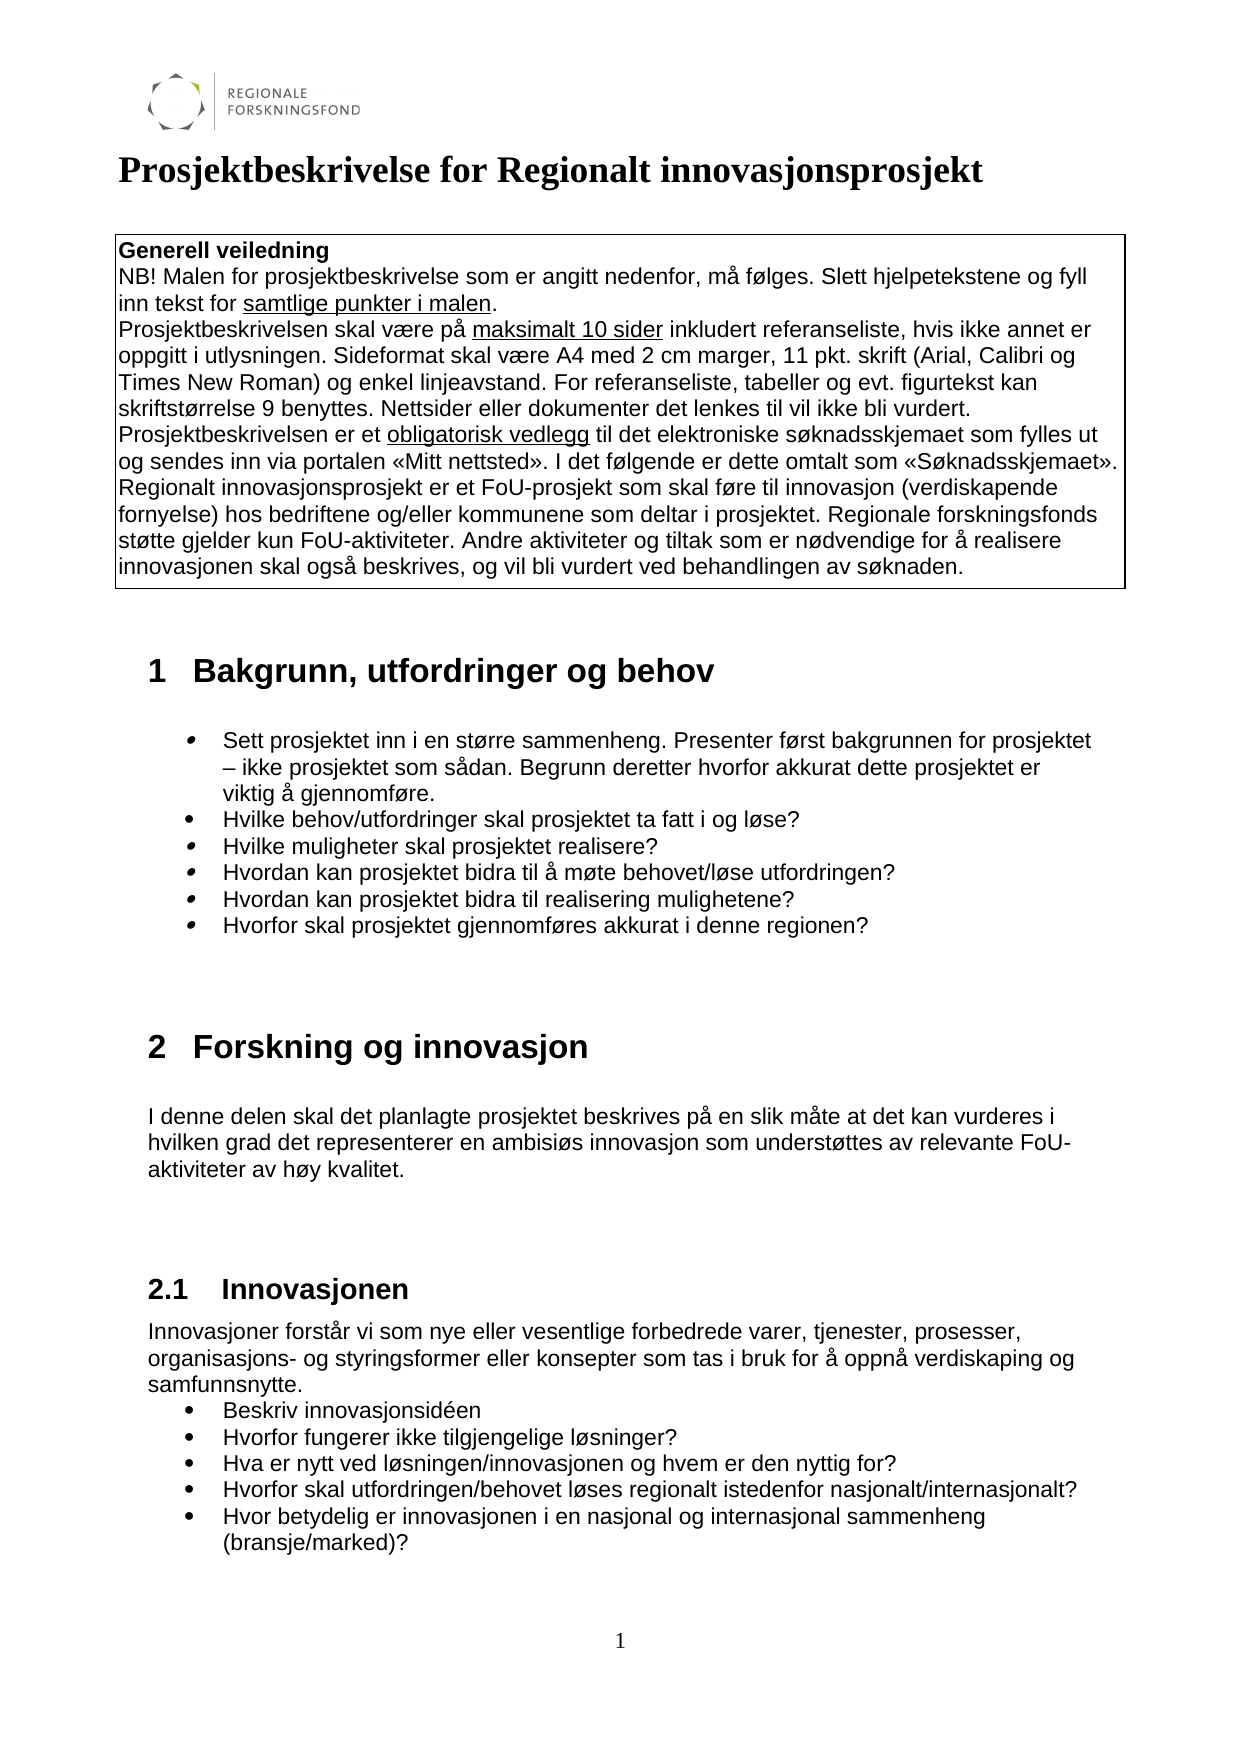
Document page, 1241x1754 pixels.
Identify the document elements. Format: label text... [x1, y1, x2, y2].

list Hvor betydelig er innovasjonen i en nasjonal og internasjonal sammenheng (bransje/marked)? [185, 1503, 1122, 1556]
list Beskriv innovasjonsidéen [185, 1397, 1122, 1424]
text Prosjektbeskrivelse for Regionalt innovasjonsprosjekt [118, 148, 1122, 191]
subtitle Bakgrunn, utfordringer og behov [148, 651, 1093, 690]
text I denne delen skal det planlagte prosjektet beskrives på en slik måte at det kan vurderes i hvilken grad det representerer en ambisiøs innovasjon som understøttes av relevante FoU-aktiviteter av høy kvalitet. [148, 1103, 1093, 1182]
list Hvorfor skal utfordringen/behovet løses regionalt istedenfor nasjonalt/internasjonalt? [185, 1476, 1122, 1503]
text Innovasjoner forstår vi som nye eller vesentlige forbedrede varer, tjenester, prosesser, organisasjons- og styringsformer eller konsepter som tas i bruk for å oppnå verdiskaping og samfunnsnytte. [148, 1318, 1122, 1397]
list Hvorfor fungerer ikke tilgjengelige løsninger? [185, 1424, 1122, 1450]
list Hva er nytt ved løsningen/innovasjonen og hvem er den nyttig for? [185, 1450, 1122, 1476]
text NB! Malen for prosjektbeskrivelse som er angitt nedenfor, må følges. Slett hjelpetekstene og fyll inn tekst for samtlige punkter i malen. [116, 260, 1124, 313]
list Hvilke muligheter skal prosjektet realisere? [185, 833, 1093, 859]
picture [147, 73, 360, 130]
list Hvordan kan prosjektet bidra til realisering mulighetene? [185, 886, 1093, 912]
text Prosjektbeskrivelsen skal være på maksimalt 10 sider inkludert referanseliste, hvis ikke annet er oppgitt i utlysningen. Sideformat skal være A4 med 2 cm marger, 11 pkt. skrift (Arial, Calibri og Times New Roman) og enkel linjeavstand. For referanseliste, tabeller og evt. figurtekst kan skriftstørrelse 9 benyttes. Nettsider eller dokumenter det lenkes til vil ikke bli vurdert. Prosjektbeskrivelsen er et obligatorisk vedlegg til det elektroniske søknadsskjemaet som fylles ut og sendes inn via portalen «Mitt nettsted». I det følgende er dette omtalt som «Søknadsskjemaet». [116, 313, 1124, 471]
text Generell veiledning [116, 235, 1124, 260]
list Hvilke behov/utfordringer skal prosjektet ta fatt i og løse? [185, 806, 1093, 833]
list Hvorfor skal prosjektet gjennomføres akkurat i denne regionen? [185, 912, 1093, 938]
subtitle Innovasjonen [148, 1272, 1093, 1306]
subtitle Forskning og innovasjon [148, 1027, 1093, 1066]
list Hvordan kan prosjektet bidra til å møte behovet/løse utfordringen? [185, 859, 1093, 886]
text Regionalt innovasjonsprosjekt er et FoU-prosjekt som skal føre til innovasjon (verdiskapende fornyelse) hos bedriftene og/eller kommunene som deltar i prosjektet. Regionale forskningsfonds støtte gjelder kun FoU-aktiviteter. Andre aktiviteter og tiltak som er nødvendige for å realisere innovasjonen skal også beskrives, og vil bli vurdert ved behandlingen av søknaden. [116, 471, 1124, 588]
list Sett prosjektet inn i en større sammenheng. Presenter først bakgrunnen for prosjektet – ikke prosjektet som sådan. Begrunn deretter hvorfor akkurat dette prosjektet er viktig å gjennomføre. [185, 727, 1093, 806]
